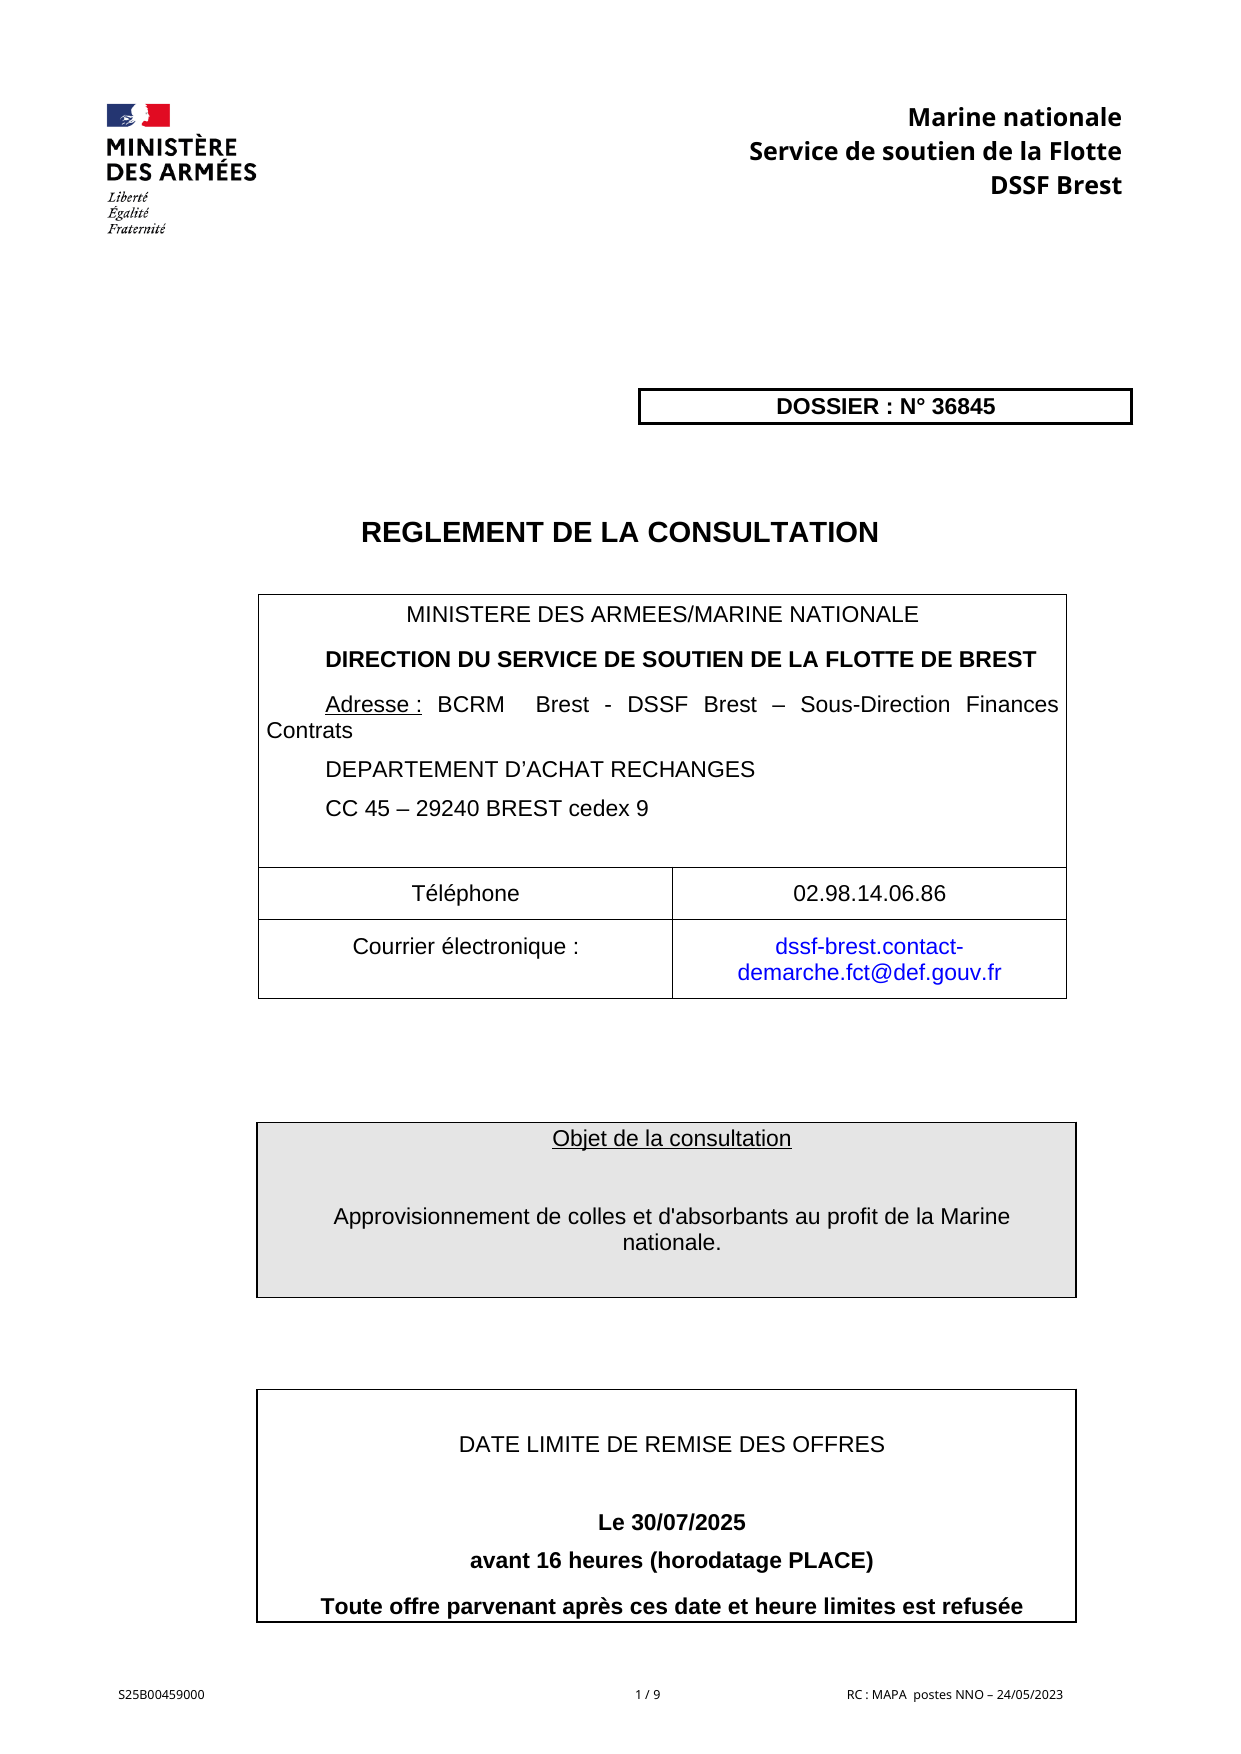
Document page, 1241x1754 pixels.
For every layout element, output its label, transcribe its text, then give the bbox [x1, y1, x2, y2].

table_cell dssf-brest.contact-demarche.fct@def.gouv.fr [673, 920, 1066, 998]
text REGLEMENT DE [118, 515, 1122, 548]
picture [93, 81, 268, 236]
table_header MINISTERE DES ARMEES/MARINE NATIONALE DIRECTION DU SERVICE DE SOUTIEN DE LA FLOTTE DE BREST Adresse : BCRM Brest - DSSF Brest – Sous-Direction Finances Contrats DEPARTEMENT D’ACHAT RECHANGES CC 45 – 29240 BREST cedex 9 [259, 595, 1066, 867]
text Toute offre parvenant après ces date et heure limites est refusée [258, 1589, 1075, 1621]
table_cell Téléphone [259, 868, 672, 919]
text DSSF Brest [381, 168, 1122, 202]
text avant 16 heures (horodatage PLACE) [258, 1544, 1075, 1574]
text Approvisionnement de colles et d'absorbants au profit de la Marine nationale. [258, 1199, 1075, 1256]
text Marine nationale [381, 100, 1122, 134]
text Le 30/07/2025 [258, 1505, 1075, 1535]
table_cell 02.98.14.06.86 [673, 868, 1066, 919]
text Objet de la consultation [258, 1123, 1075, 1152]
table_cell Courrier électronique : [259, 920, 672, 998]
text DATE LIMITE DE REMISE DES OFFRES [258, 1427, 1075, 1457]
text DOSSIER : N° 36845 [641, 391, 1130, 422]
text Service de soutien de la Flotte [381, 134, 1122, 168]
